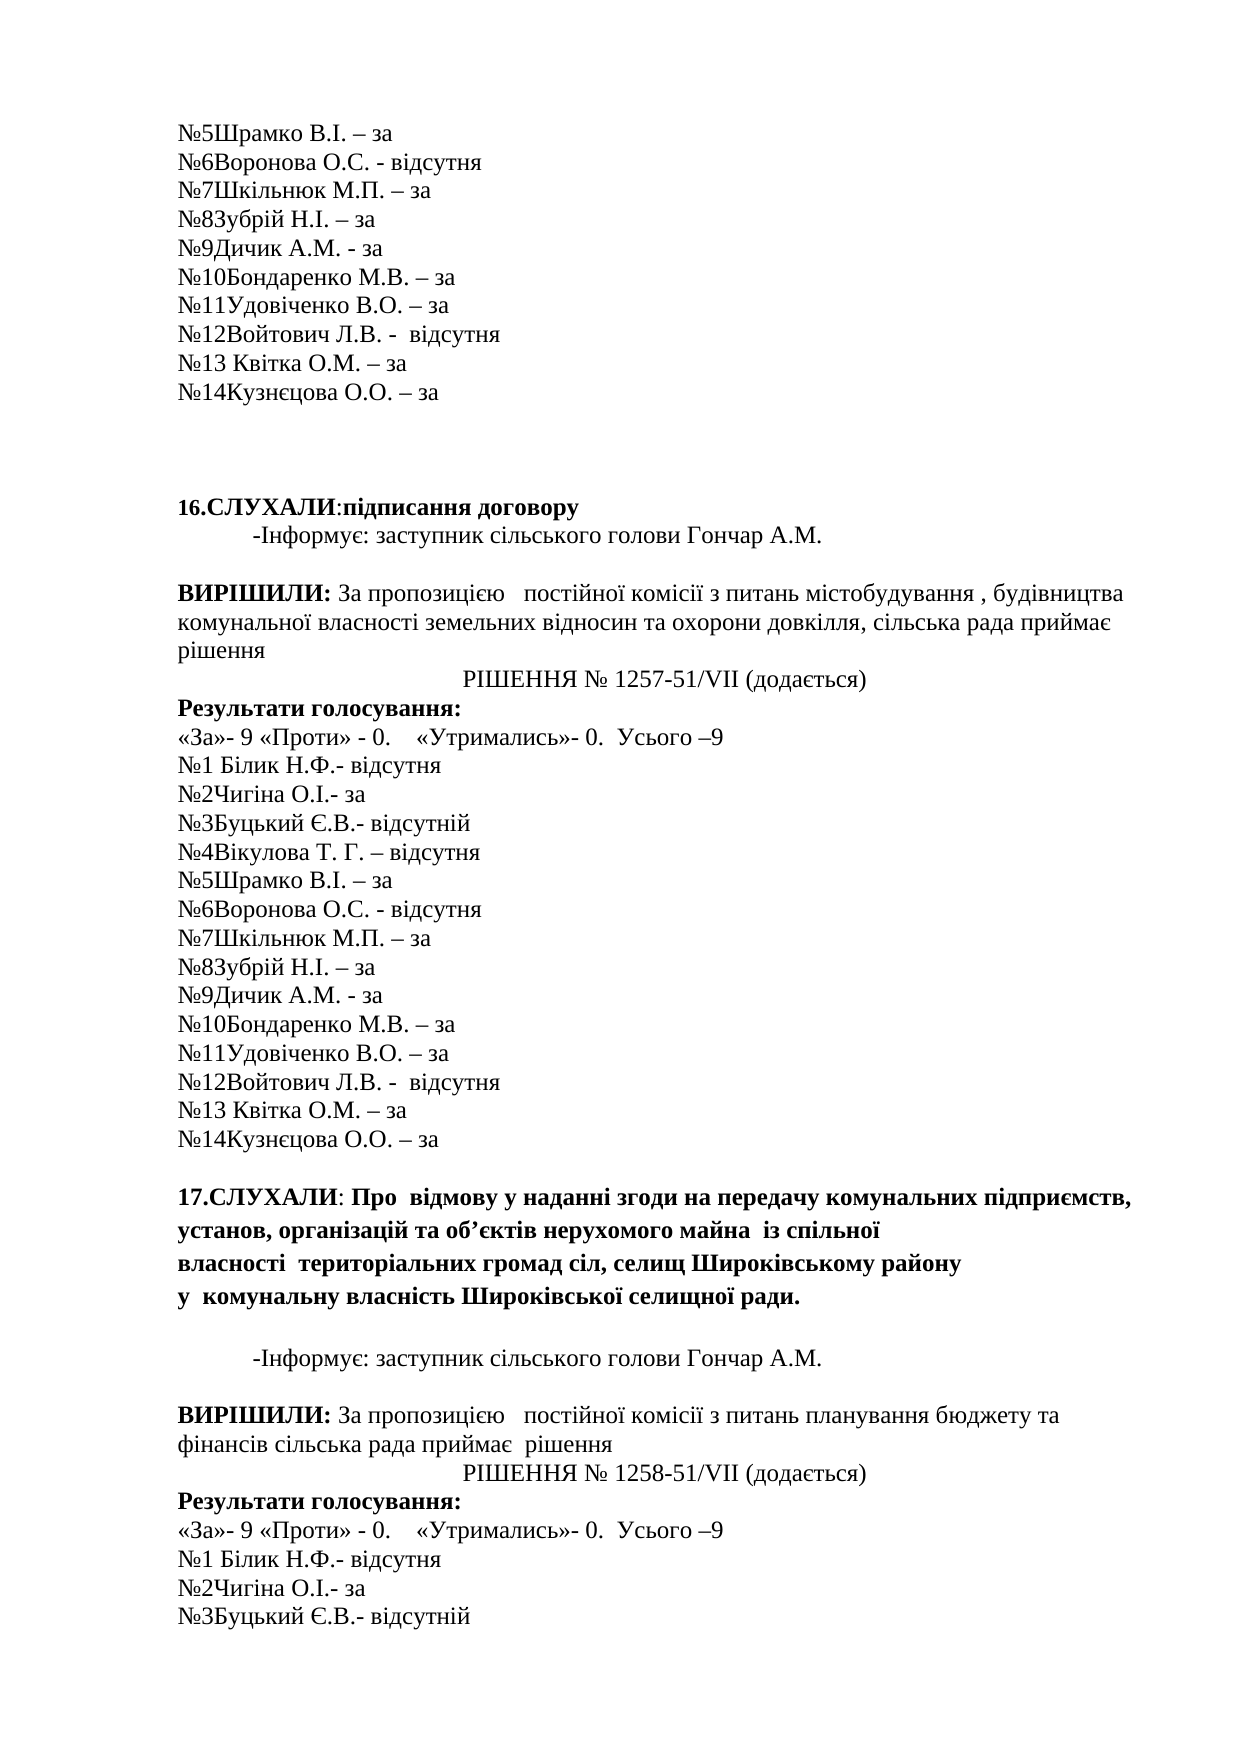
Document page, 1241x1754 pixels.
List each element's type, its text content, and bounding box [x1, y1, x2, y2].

text 17.СЛУХАЛИ: Про відмову у наданні згоди на передачу комунальних підприємств, [177, 1182, 1152, 1211]
text №7Шкільнюк М.П. – за [177, 176, 1152, 204]
text №12Войтович Л.В. - відсутня [177, 1067, 1152, 1096]
text №11Удовіченко В.О. – за [177, 1038, 1152, 1067]
text №10Бондаренко М.В. – за [177, 1009, 1152, 1038]
list -Інформує: заступник сільського голови Гончар А.М. [252, 1343, 1152, 1371]
text №9Дичик А.М. - за [177, 981, 1152, 1009]
text №13 Квітка О.М. – за [177, 348, 1152, 377]
text 16.СЛУХАЛИ:підписання договору [177, 492, 1152, 521]
text №14Кузнєцова О.О. – за [177, 1124, 1152, 1153]
text РІШЕННЯ № 1257-51/VII (додається) [177, 664, 1152, 693]
text №9Дичик А.М. - за [177, 233, 1152, 262]
text Результати голосування: [177, 693, 1152, 722]
text власності територіальних громад сіл, селищ Широківському району [177, 1248, 1152, 1277]
text №2Чигіна О.І.- за [177, 1573, 1152, 1601]
text Результати голосування: [177, 1486, 1152, 1515]
text №13 Квітка О.М. – за [177, 1096, 1152, 1124]
text РІШЕННЯ № 1258-51/VII (додається) [177, 1458, 1152, 1486]
text №11Удовіченко В.О. – за [177, 291, 1152, 319]
text №5Шрамко В.І. – за [177, 866, 1152, 894]
text №1 Білик Н.Ф.- відсутня [177, 1544, 1152, 1573]
text №2Чигіна О.І.- за [177, 779, 1152, 808]
text №3Буцький Є.В.- відсутній [177, 1601, 1152, 1630]
text №10Бондаренко М.В. – за [177, 262, 1152, 291]
text у комунальну власність Широківської селищної ради. [177, 1281, 1152, 1310]
text №7Шкільнюк М.П. – за [177, 923, 1152, 952]
text №1 Білик Н.Ф.- відсутня [177, 751, 1152, 779]
text ВИРІШИЛИ: За пропозицією постійної комісії з питань планування бюджету та фінансів сільська рада приймає рішення [177, 1400, 1152, 1458]
text №8Зубрій Н.І. – за [177, 204, 1152, 233]
text «За»- 9 «Проти» - 0. «Утримались»- 0. Усього –9 [177, 1515, 1152, 1544]
text №4Вікулова Т. Г. – відсутня [177, 837, 1152, 866]
text №6Воронова О.С. - відсутня [177, 894, 1152, 923]
text №6Воронова О.С. - відсутня [177, 147, 1152, 176]
text №8Зубрій Н.І. – за [177, 952, 1152, 981]
text ВИРІШИЛИ: За пропозицією постійної комісії з питань містобудування , будівництва комунальної власності земельних відносин та охорони довкілля, сільська рада приймає рішення [177, 578, 1152, 664]
text №14Кузнєцова О.О. – за [177, 377, 1152, 406]
text №5Шрамко В.І. – за [177, 118, 1152, 147]
list -Інформує: заступник сільського голови Гончар А.М. [252, 521, 1152, 549]
text №3Буцький Є.В.- відсутній [177, 808, 1152, 837]
text №12Войтович Л.В. - відсутня [177, 319, 1152, 348]
text установ, організацій та об’єктів нерухомого майна із спільної [177, 1215, 1152, 1244]
text «За»- 9 «Проти» - 0. «Утримались»- 0. Усього –9 [177, 722, 1152, 751]
